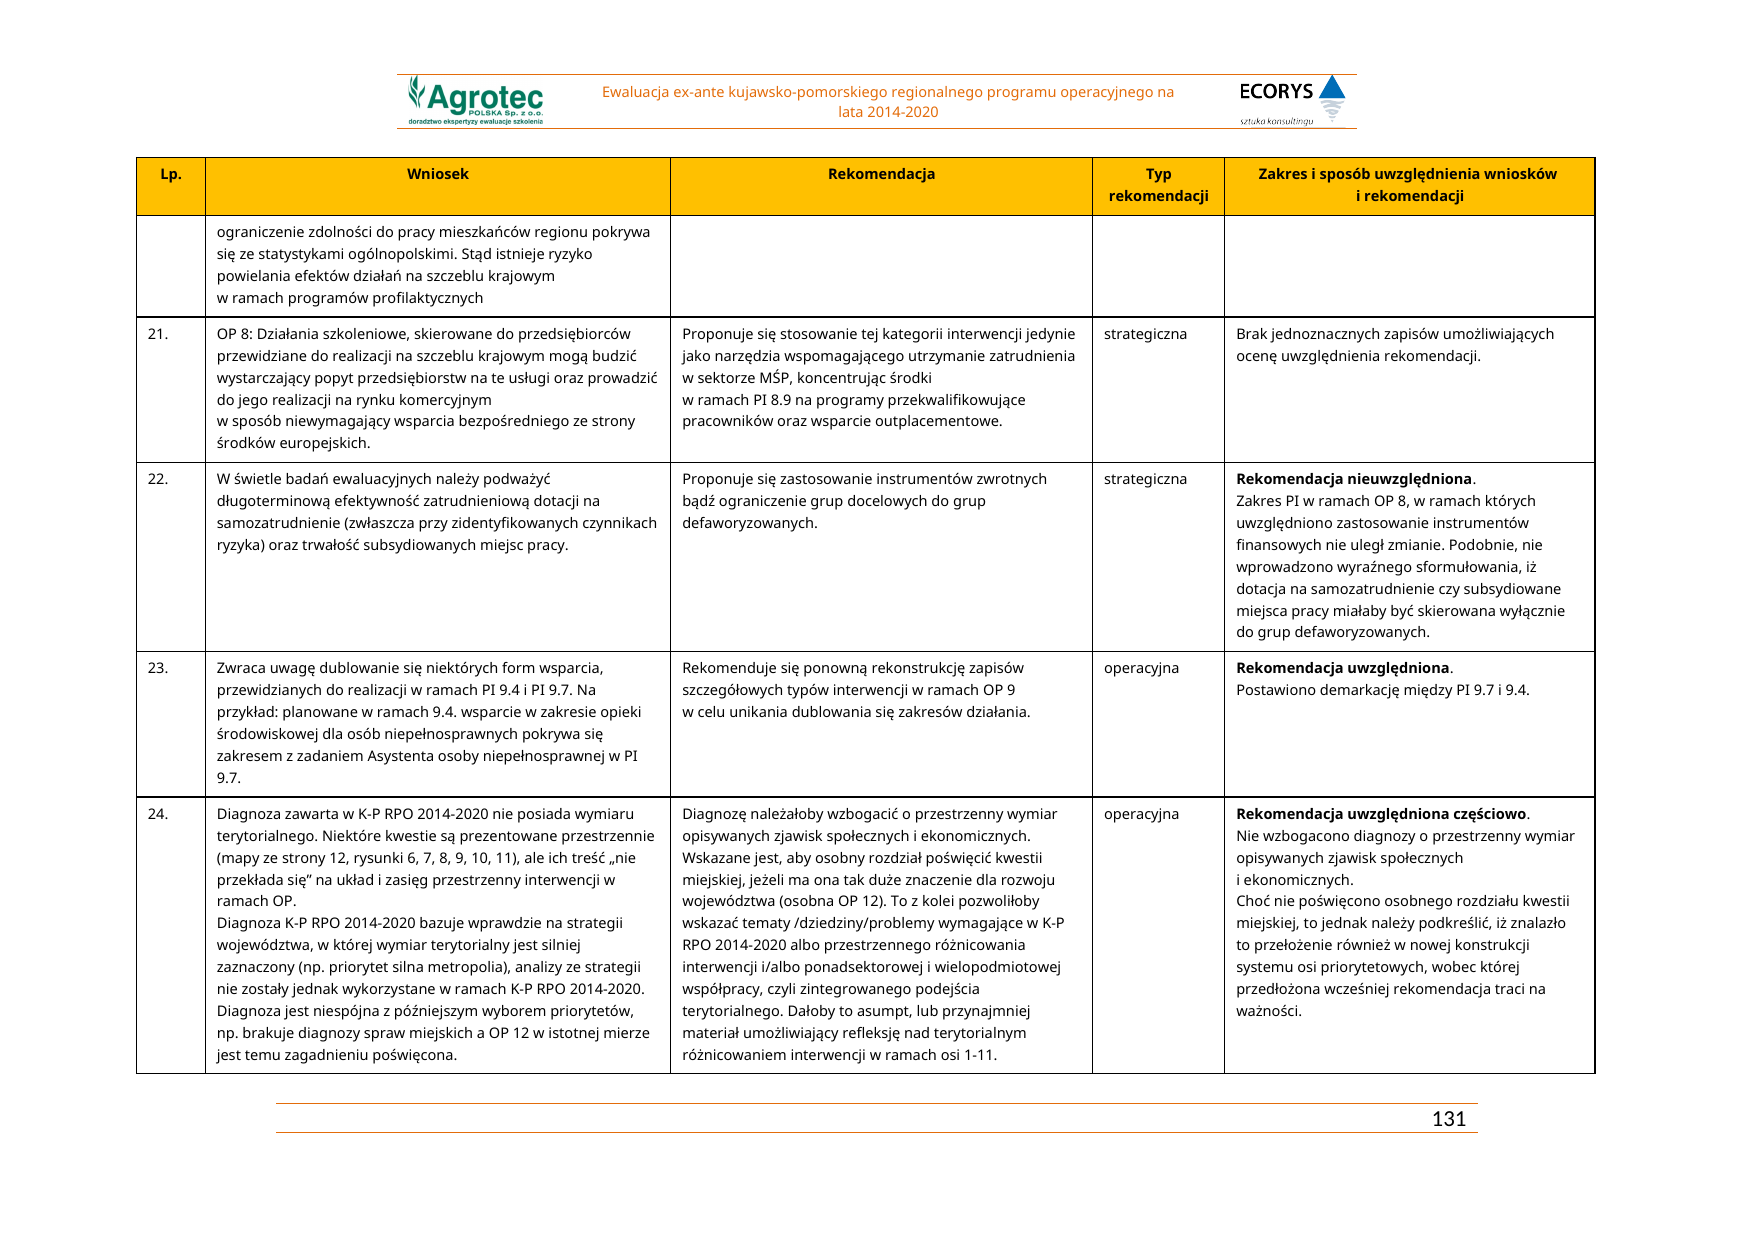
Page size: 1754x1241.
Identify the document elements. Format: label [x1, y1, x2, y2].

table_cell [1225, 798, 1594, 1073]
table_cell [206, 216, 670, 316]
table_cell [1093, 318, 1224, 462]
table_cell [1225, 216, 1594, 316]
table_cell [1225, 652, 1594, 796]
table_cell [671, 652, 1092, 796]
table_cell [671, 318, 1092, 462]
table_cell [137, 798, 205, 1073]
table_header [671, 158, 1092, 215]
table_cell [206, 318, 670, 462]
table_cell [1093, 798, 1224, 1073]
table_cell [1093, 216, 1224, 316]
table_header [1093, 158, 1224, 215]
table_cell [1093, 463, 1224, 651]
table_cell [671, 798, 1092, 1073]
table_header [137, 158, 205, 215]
picture [1241, 75, 1346, 128]
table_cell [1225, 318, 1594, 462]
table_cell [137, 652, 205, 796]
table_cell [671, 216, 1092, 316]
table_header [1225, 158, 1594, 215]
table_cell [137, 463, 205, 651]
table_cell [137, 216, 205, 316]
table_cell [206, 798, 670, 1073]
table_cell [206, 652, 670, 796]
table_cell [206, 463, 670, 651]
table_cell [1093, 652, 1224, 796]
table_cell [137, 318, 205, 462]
picture [408, 75, 543, 125]
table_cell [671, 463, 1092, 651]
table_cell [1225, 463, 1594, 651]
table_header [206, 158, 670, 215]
